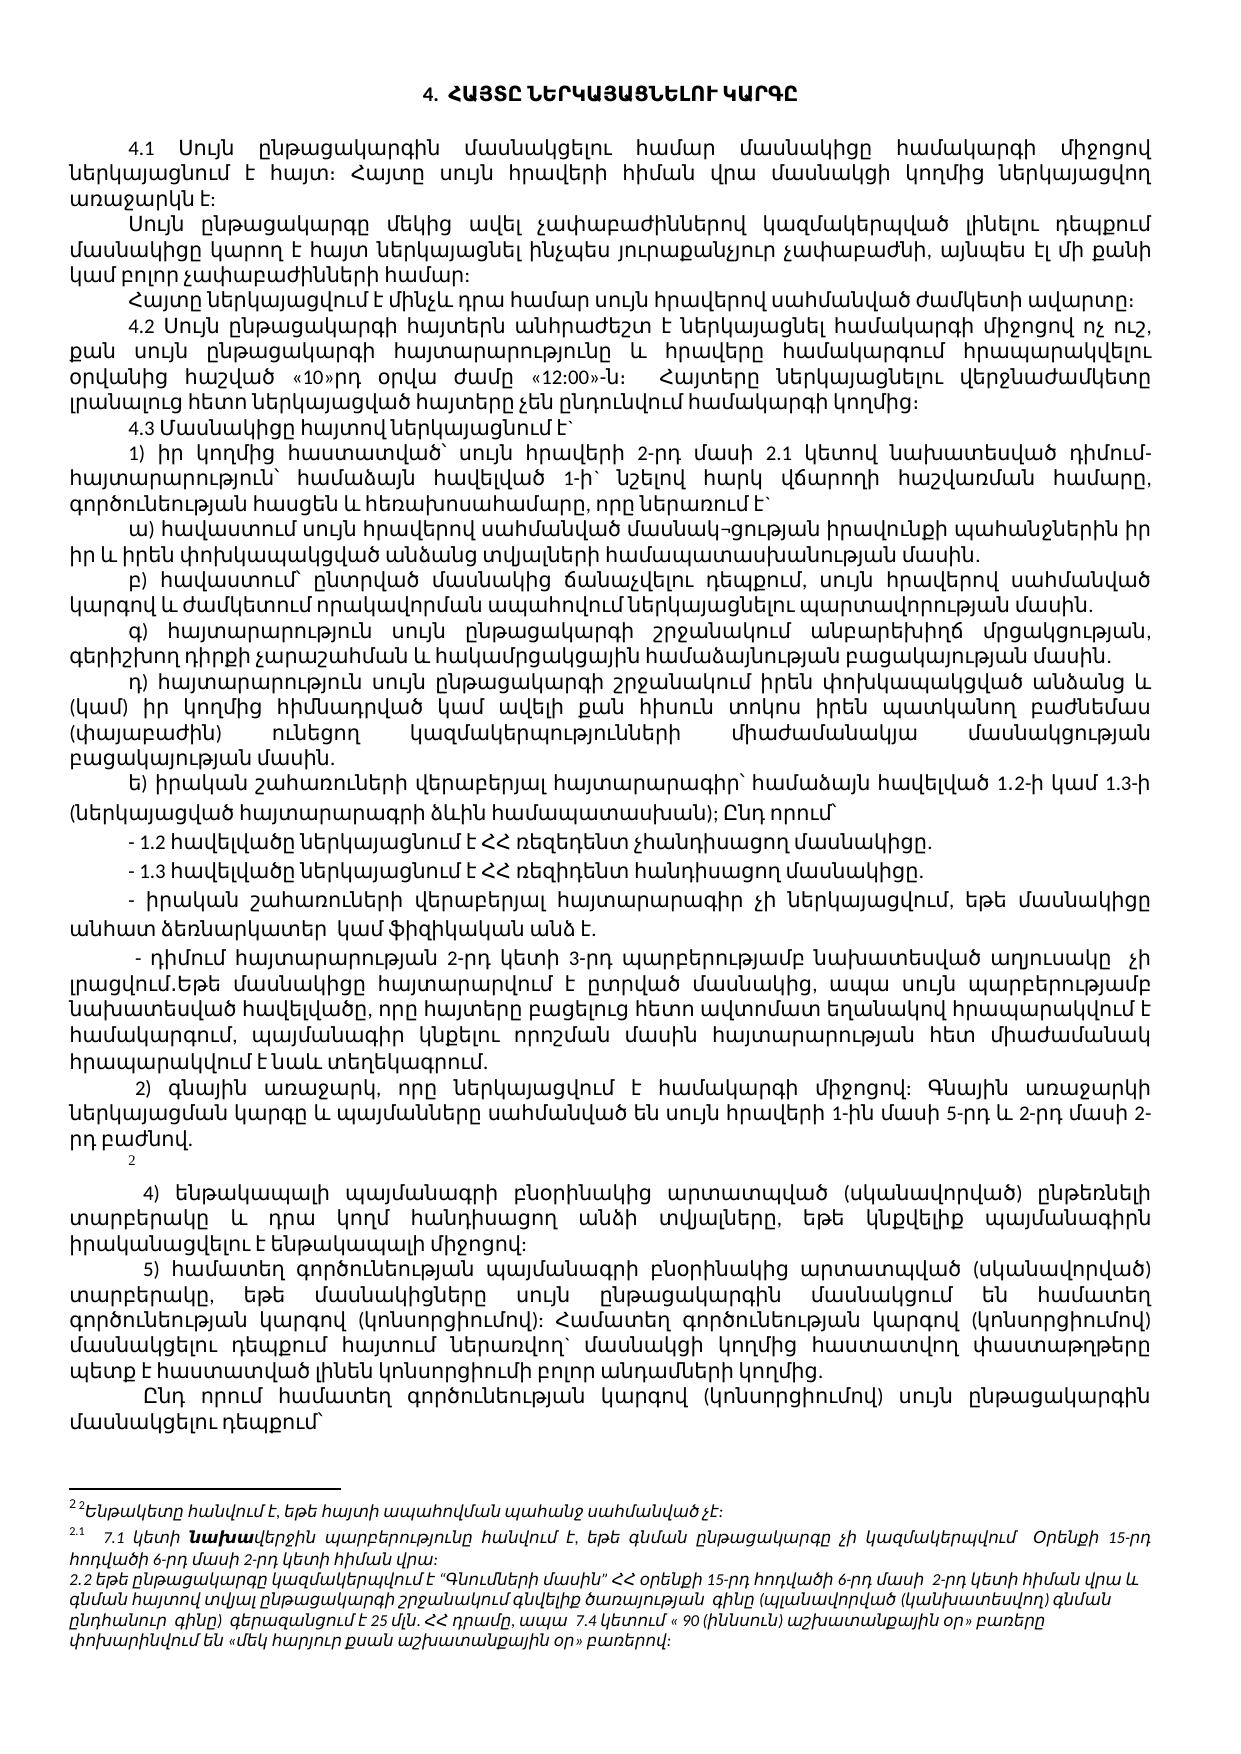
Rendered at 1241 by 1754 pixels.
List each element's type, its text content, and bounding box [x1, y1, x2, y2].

text - 1.2 հավելվածը ներկայացնում է ՀՀ ռեզեդենտ չհանդիսացող մասնակիցը. [69, 829, 1152, 854]
text Ընդ որում համատեղ գործունեության կարգով (կոնսորցիումով) սույն ընթացակարգին մասնակցելու դեպքում՝ [69, 1383, 1152, 1434]
text ե) իրական շահառուների վերաբերյալ հայտարարագիր՝ համաձայն հավելված 1․2-ի կամ 1.3-ի (ներկայացված հայտարարագրի ձևին համապատասխան); Ընդ որում՝ [69, 771, 1152, 825]
text դ) հայտարարություն սույն ընթացակարգի շրջանակում իրեն փոխկապակցված անձանց և (կամ) իր կողմից հիմնադրված կամ ավելի քան հիսուն տոկոս իրեն պատկանող բաժնեմաս (փայաբաժին) ունեցող կազմակերպությունների միաժամանակյա մասնակցության բացակայության մասին. [69, 669, 1152, 771]
text 4.1 Սույն ընթացակարգին մասնակցելու համար մասնակիցը համակարգի միջոցով ներկայացնում է հայտ։ Հայտը սույն հրավերի հիման վրա մասնակցի կողմից ներկայացվող առաջարկն է: [69, 135, 1152, 211]
text - դիմում հայտարարության 2-րդ կետի 3-րդ պարբերությամբ նախատեսված աղյուսակը չի լրացվում․Եթե մասնակիցը հայտարարվում է ըտրված մասնակից, ապա սույն պարբերությամբ նախատեսված հավելվածը, որը հայտերը բացելուց հետո ավտոմատ եղանակով հրապարակվում է համակարգում, պայմանագիր կնքելու որոշման մասին հայտարարության հետ միաժամանակ հրապարակվում է նաև տեղեկագրում. [69, 946, 1152, 1075]
text 4) ենթակապալի պայմանագրի բնօրինակից արտատպված (սկանավորված) ընթեռնելի տարբերակը և դրա կողմ հանդիսացող անձի տվյալները, եթե կնքվելիք պայմանագիրն իրականացվելու է ենթակապալի միջոցով: [69, 1180, 1152, 1256]
text Սույն ընթացակարգը մեկից ավել չափաբաժիններով կազմակերպված լինելու դեպքում մասնակիցը կարող է հայտ ներկայացնել ինչպես յուրաքանչյուր չափաբաժնի, այնպես էլ մի քանի կամ բոլոր չափաբաժինների համար: [69, 211, 1152, 288]
text ա) հավաստում սույն հրավերով սահմանված մասնակ¬ցության իրավունքի պահանջներին իր իր և իրեն փոխկապակցված անձանց տվյալների համապատասխանության մասին. [69, 516, 1152, 567]
text գ) հայտարարություն սույն ընթացակարգի շրջանակում անբարեխիղճ մրցակցության, գերիշխող դիրքի չարաշահման և հակամրցակցային համաձայնության բացակայության մասին. [69, 618, 1152, 669]
text - 1.3 հավելվածը ներկայացնում է ՀՀ ռեզիդենտ հանդիսացող մասնակիցը. [69, 858, 1152, 883]
text 5) համատեղ գործունեության պայմանագրի բնօրինակից արտատպված (սկանավորված) տարբերակը, եթե մասնակիցները սույն ընթացակարգին մասնակցում են համատեղ գործունեության կարգով (կոնսորցիումով): Համատեղ գործունեության կարգով (կոնսորցիումով) մասնակցելու դեպքում հայտում ներառվող` մասնակցի կողմից հաստատվող փաստաթղթերը պետք է հաստատված լինեն կոնսորցիումի բոլոր անդամների կողմից. [69, 1256, 1152, 1383]
text 4. ՀԱՅՏԸ ՆԵՐԿԱՅԱՑՆԵԼՈՒ ԿԱՐԳԸ [69, 81, 1152, 106]
text 4.3 Մասնակիցը հայտով ներկայացնում է` [69, 415, 1152, 440]
text բ) հավաստում՝ ընտրված մասնակից ճանաչվելու դեպքում, սույն հրավերով սահմանված կարգով և ժամկետում որակավորման ապահովում ներկայացնելու պարտավորության մասին. [69, 567, 1152, 618]
text Հայտը ներկայացվում է մինչև դրա համար սույն հրավերով սահմանված ժամկետի ավարտը։ [69, 288, 1152, 313]
text 2) գնային առաջարկ, որը ներկայացվում է համակարգի միջոցով: Գնային առաջարկի ներկայացման կարգը և պայմանները սահմանված են սույն հրավերի 1-ին մասի 5-րդ և 2-րդ մասի 2-րդ բաժնով. [69, 1075, 1152, 1151]
text 4.2 Սույն ընթացակարգի հայտերն անհրաժեշտ է ներկայացնել համակարգի միջոցով ոչ ուշ, քան սույն ընթացակարգի հայտարարությունը և հրավերը համակարգում հրապարակվելու օրվանից հաշված «10»րդ օրվա ժամը «12:00»-ն։ Հայտերը ներկայացնելու վերջնաժամկետը լրանալուց հետո ներկայացված հայտերը չեն ընդունվում համակարգի կողմից։ [69, 313, 1152, 415]
text 1) իր կողմից հաստատված՝ սույն հրավերի 2-րդ մասի 2.1 կետով նախատեսված դիմում-հայտարարություն՝ համաձայն հավելված 1-ի` նշելով հարկ վճարողի հաշվառման համարը, գործունեության հասցեն և հեռախոսահամարը, որը ներառում է` [69, 440, 1152, 516]
text - իրական շահառուների վերաբերյալ հայտարարագիր չի ներկայացվում, եթե մասնակիցը անհատ ձեռնարկատեր կամ ֆիզիկական անձ է. [69, 887, 1152, 942]
